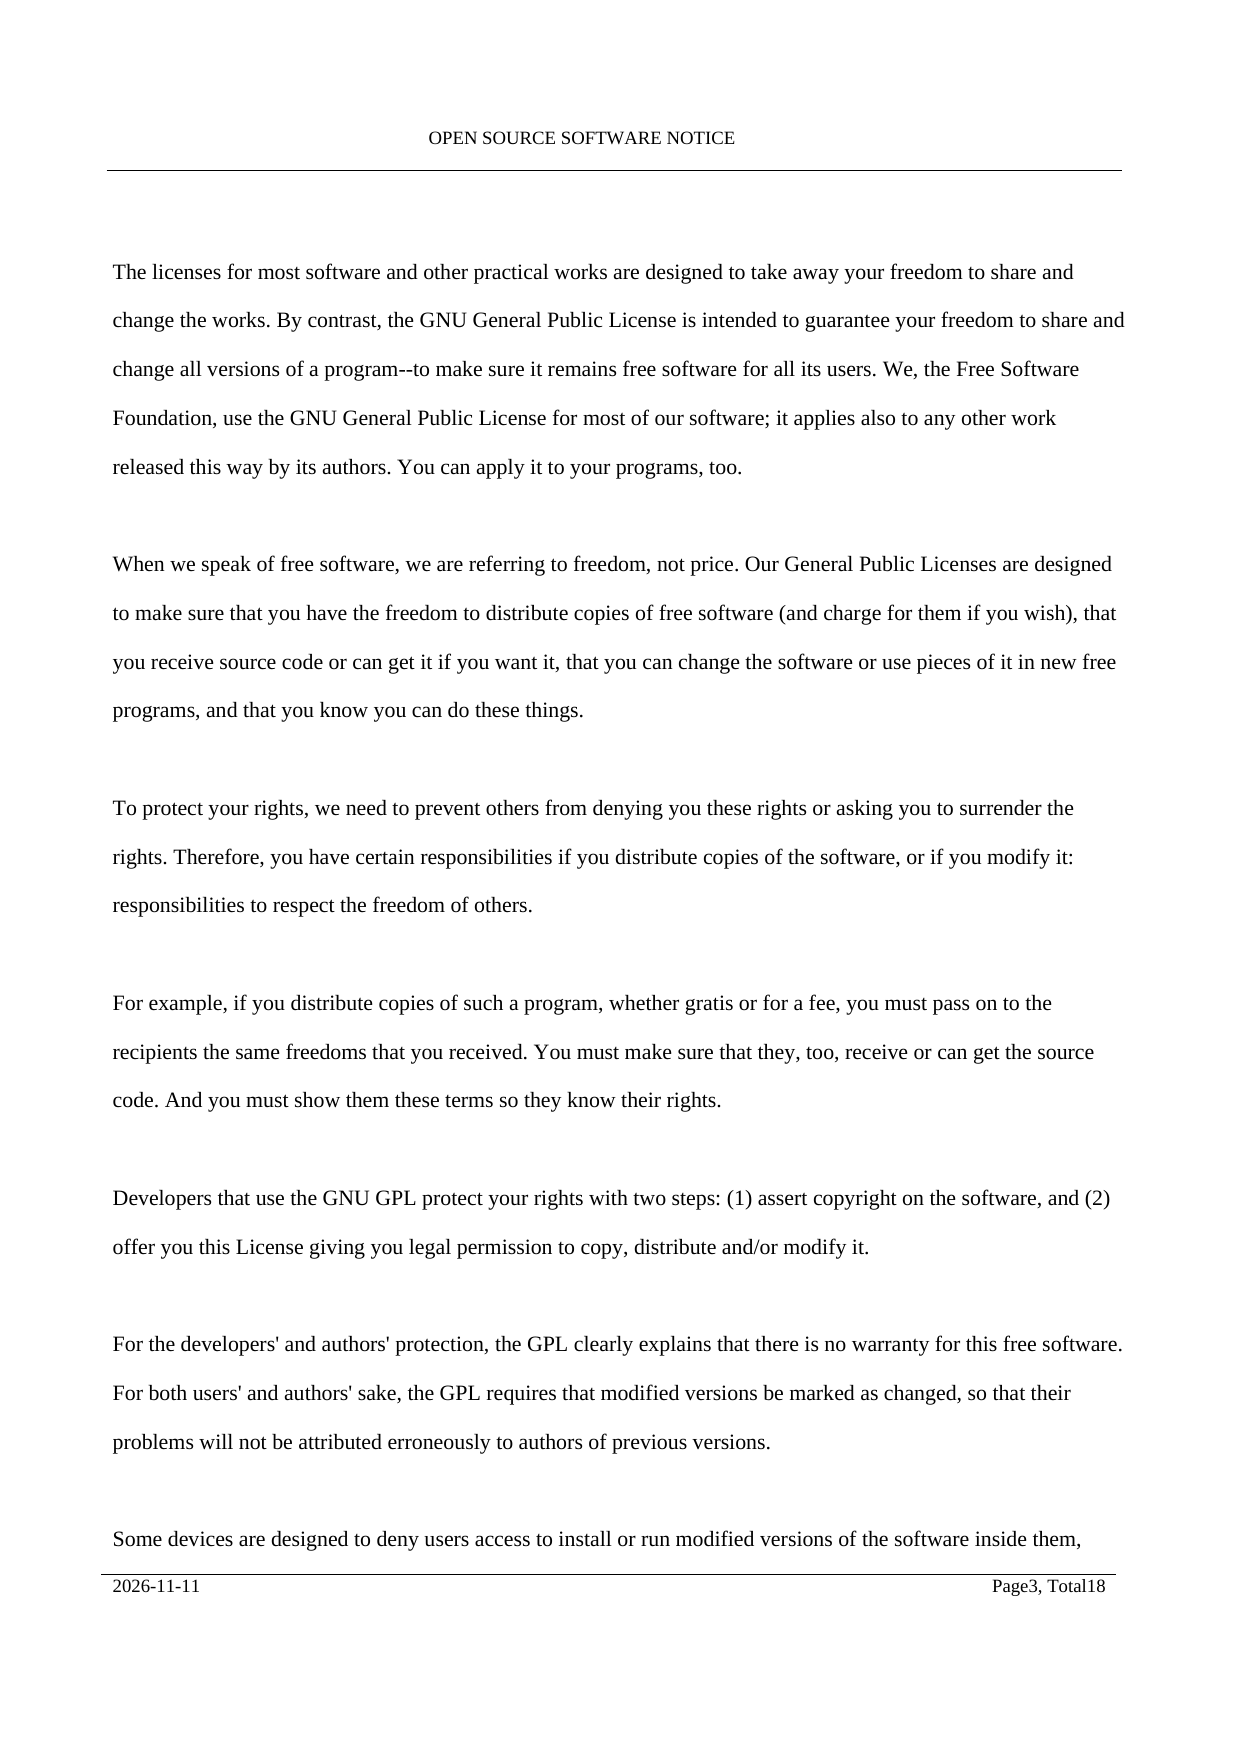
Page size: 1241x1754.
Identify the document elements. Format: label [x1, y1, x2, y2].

text [112, 206, 1128, 1555]
